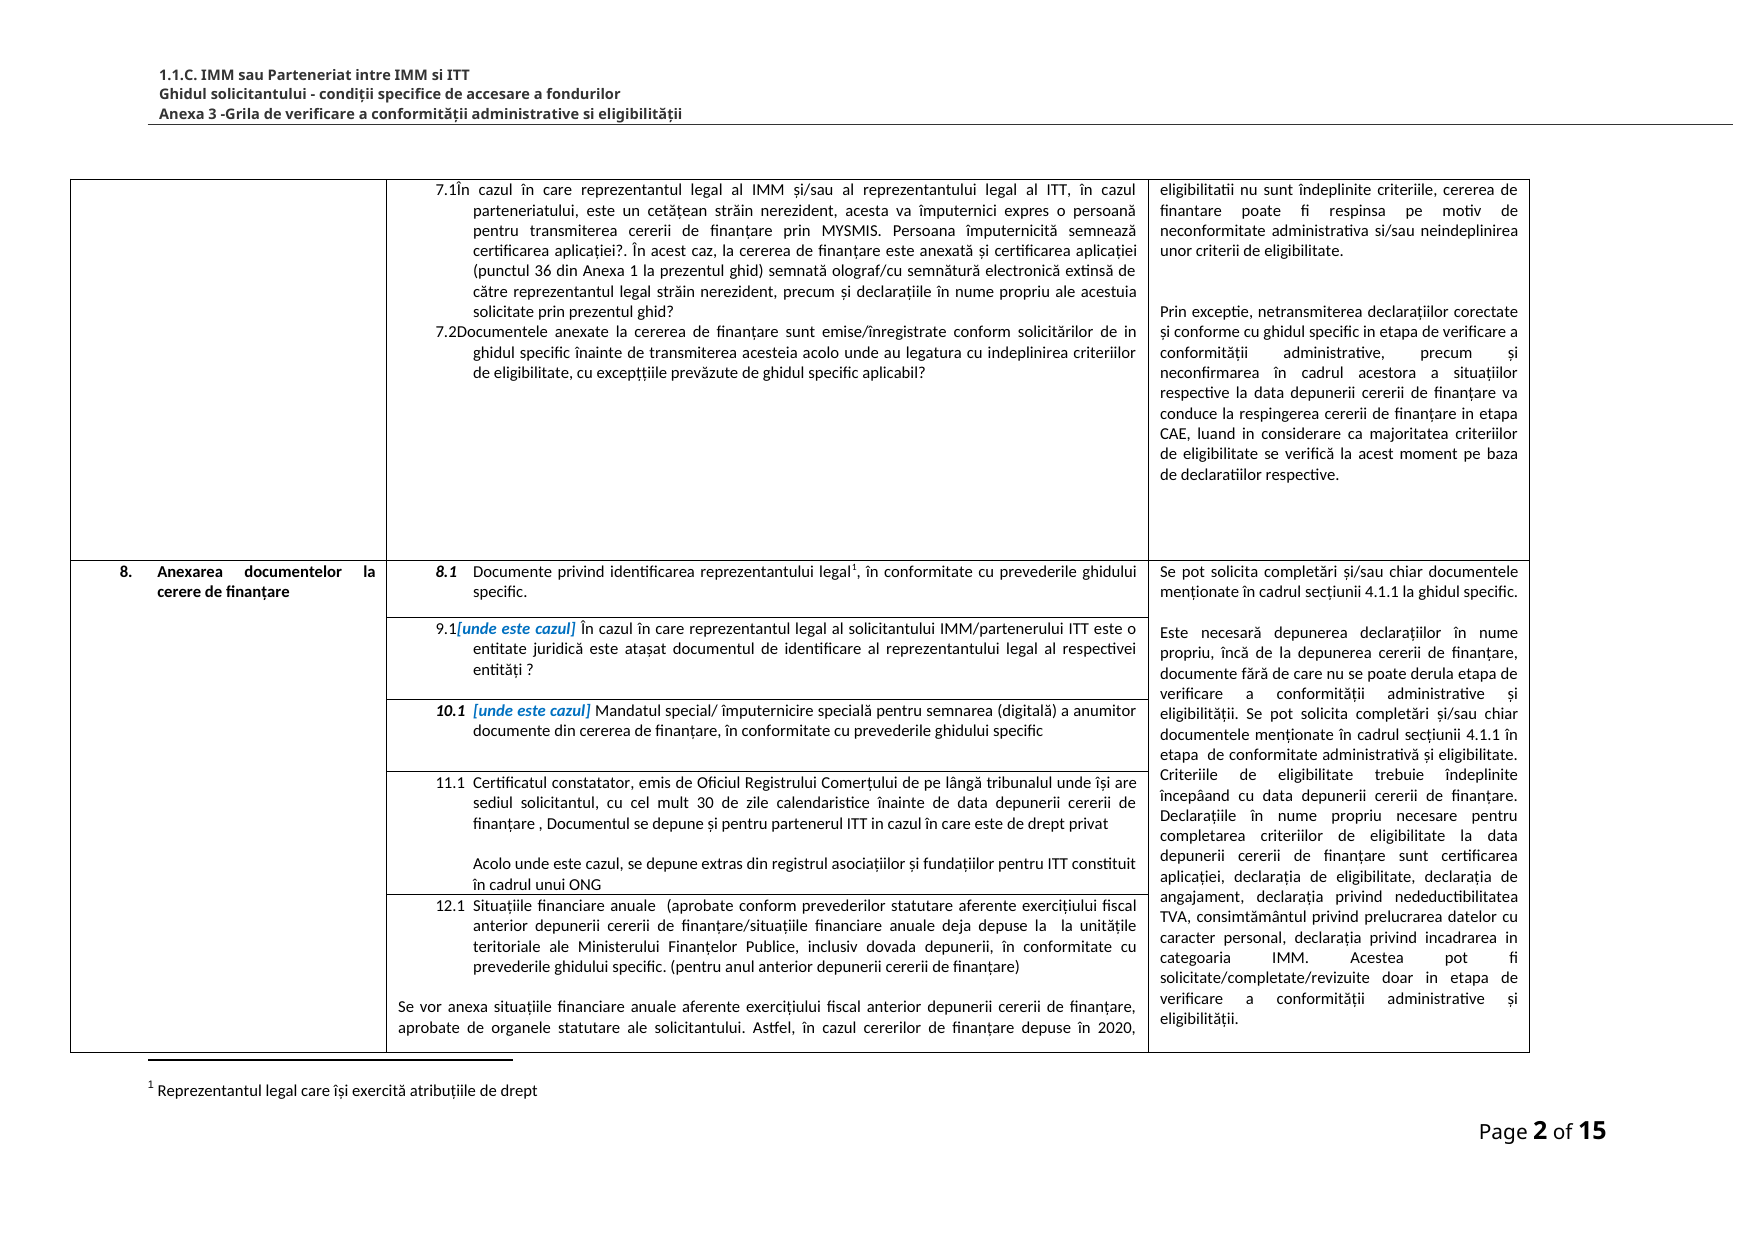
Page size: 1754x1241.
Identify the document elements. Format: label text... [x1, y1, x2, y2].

table_cell În cazul în care reprezentantul legal al IMM și/sau al reprezentantului legal al ITT, în cazul parteneriatului, este un cetăţean străin nerezident, acesta va împuternici expres o persoană pentru transmiterea cererii de finanţare prin MYSMIS. Persoana împuternicită semnează certificarea aplicaţiei?. În acest caz, la cererea de finanţare este anexată şi certificarea aplicaţiei (punctul 36 din Anexa 1 la prezentul ghid) semnată olograf/cu semnătură electronică extinsă de către reprezentantul legal străin nerezident, precum şi declaraţiile în nume propriu ale acestuia solicitate prin prezentul ghid? Documentele anexate la cererea de finanțare sunt emise/înregistrate conform solicitărilor de in ghidul specific înainte de transmiterea acesteia acolo unde au legatura cu indeplinirea criteriilor de eligibilitate, cu excepțțiile prevăzute de ghidul specific aplicabil? [387, 180, 1148, 560]
table_cell [unde este cazul] În cazul în care reprezentantul legal al solicitantului IMM/partenerului ITT este o entitate juridică este atașat documentul de identificare al reprezentantului legal al respectivei entități ? [387, 618, 1148, 699]
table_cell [387, 895, 1148, 1052]
table_cell Anexarea documentelor la cerere de finanțare [71, 561, 386, 1052]
table_cell [unde este cazul] Mandatul special/ împuternicire specială pentru semnarea (digitală) a anumitor documente din cererea de finanțare, în conformitate cu prevederile ghidului specific [387, 700, 1148, 771]
table_cell Se pot solicita completări şi/sau chiar documentele menționate în cadrul secțiunii 4.1.1 la ghidul specific. Este necesară depunerea declarațiilor în nume propriu, încă de la depunerea cererii de finanțare, documente fără de care nu se poate derula etapa de verificare a conformității administrative și eligibilității. Se pot solicita completări şi/sau chiar documentele menționate în cadrul secțiunii 4.1.1 în etapa de conformitate administrativă și eligibilitate. Criteriile de eligibilitate trebuie îndeplinite începâand cu data depunerii cererii de finanțare. Declarațiile în nume propriu necesare pentru completarea criteriilor de eligibilitate la data depunerii cererii de finanțare sunt certificarea aplicației, declarația de eligibilitate, declarația de angajament, declarația privind nedeductibilitatea TVA, consimtământul privind prelucrarea datelor cu caracter personal, declarația privind incadrarea in categoaria IMM. Acestea pot fi solicitate/completate/revizuite doar in etapa de verificare a conformității administrative și eligibilității. Netransmiterea declarațiilor corectate și conforme cu ghidul specific in etapa de verificare a conformității administrative, precum și neconfirmarea în cadrul acestora a situațiilor respective la data depunerii cererii de finanțare va conduce la respingerea cererii de finanțare. Dacă ulterior verificărilor, in etapa precontarctuala, sunt identificate si alte întreprinderi legate/partenere se poate solicita si consimtamantul privind prelucarrea datelor cu caracter personal si pentru acestea Celelalte anexe la cererea de finanțare pot fi completate pe parcursul procesului de evaluare, selecție și precontractare cu următoarele mențiuni: - anexele netransmise nu sunt de natură să afecteze evaluarea eligibilității investiției și a activităților propuse în cadrul proiectului și/sau drepturile solicitantului de a realiza investiția la locația de implementare a proiectului, precum și evaluarea criteriilor de evaluare tehnică și financiară - în cadrul etapei de precontractare, în cazul în care nu sunt depuse toate documentele obligatorii în etapa respectivă cererea de finanțare va fi respinsă pe neconformitate administrative De asemenea, cererea de finanțare va fi respinsă de la finanțare în cazul în care solicitantul nu demonstrează, inclusiv prin documentele depuse ulterior îndeplinirea criteriilor de eligibilitate la data depunerii cererii de finanțare. A se vedea secțiunea corespunzatoare din ghidul specific. [1149, 561, 1529, 1052]
table_cell Documente privind identificarea reprezentantului legal, în conformitate cu prevederile ghidului specific. [387, 561, 1148, 617]
table_cell Certificatul constatator, emis de Oficiul Registrului Comerţului de pe lângă tribunalul unde îşi are sediul solicitantul, cu cel mult 30 de zile calendaristice înainte de data depunerii cererii de finanțare , Documentul se depune și pentru partenerul ITT in cazul în care este de drept privat Acolo unde este cazul, se depune extras din registrul asociațiilor și fundațiilor pentru ITT constituit în cadrul unui ONG [387, 772, 1148, 894]
